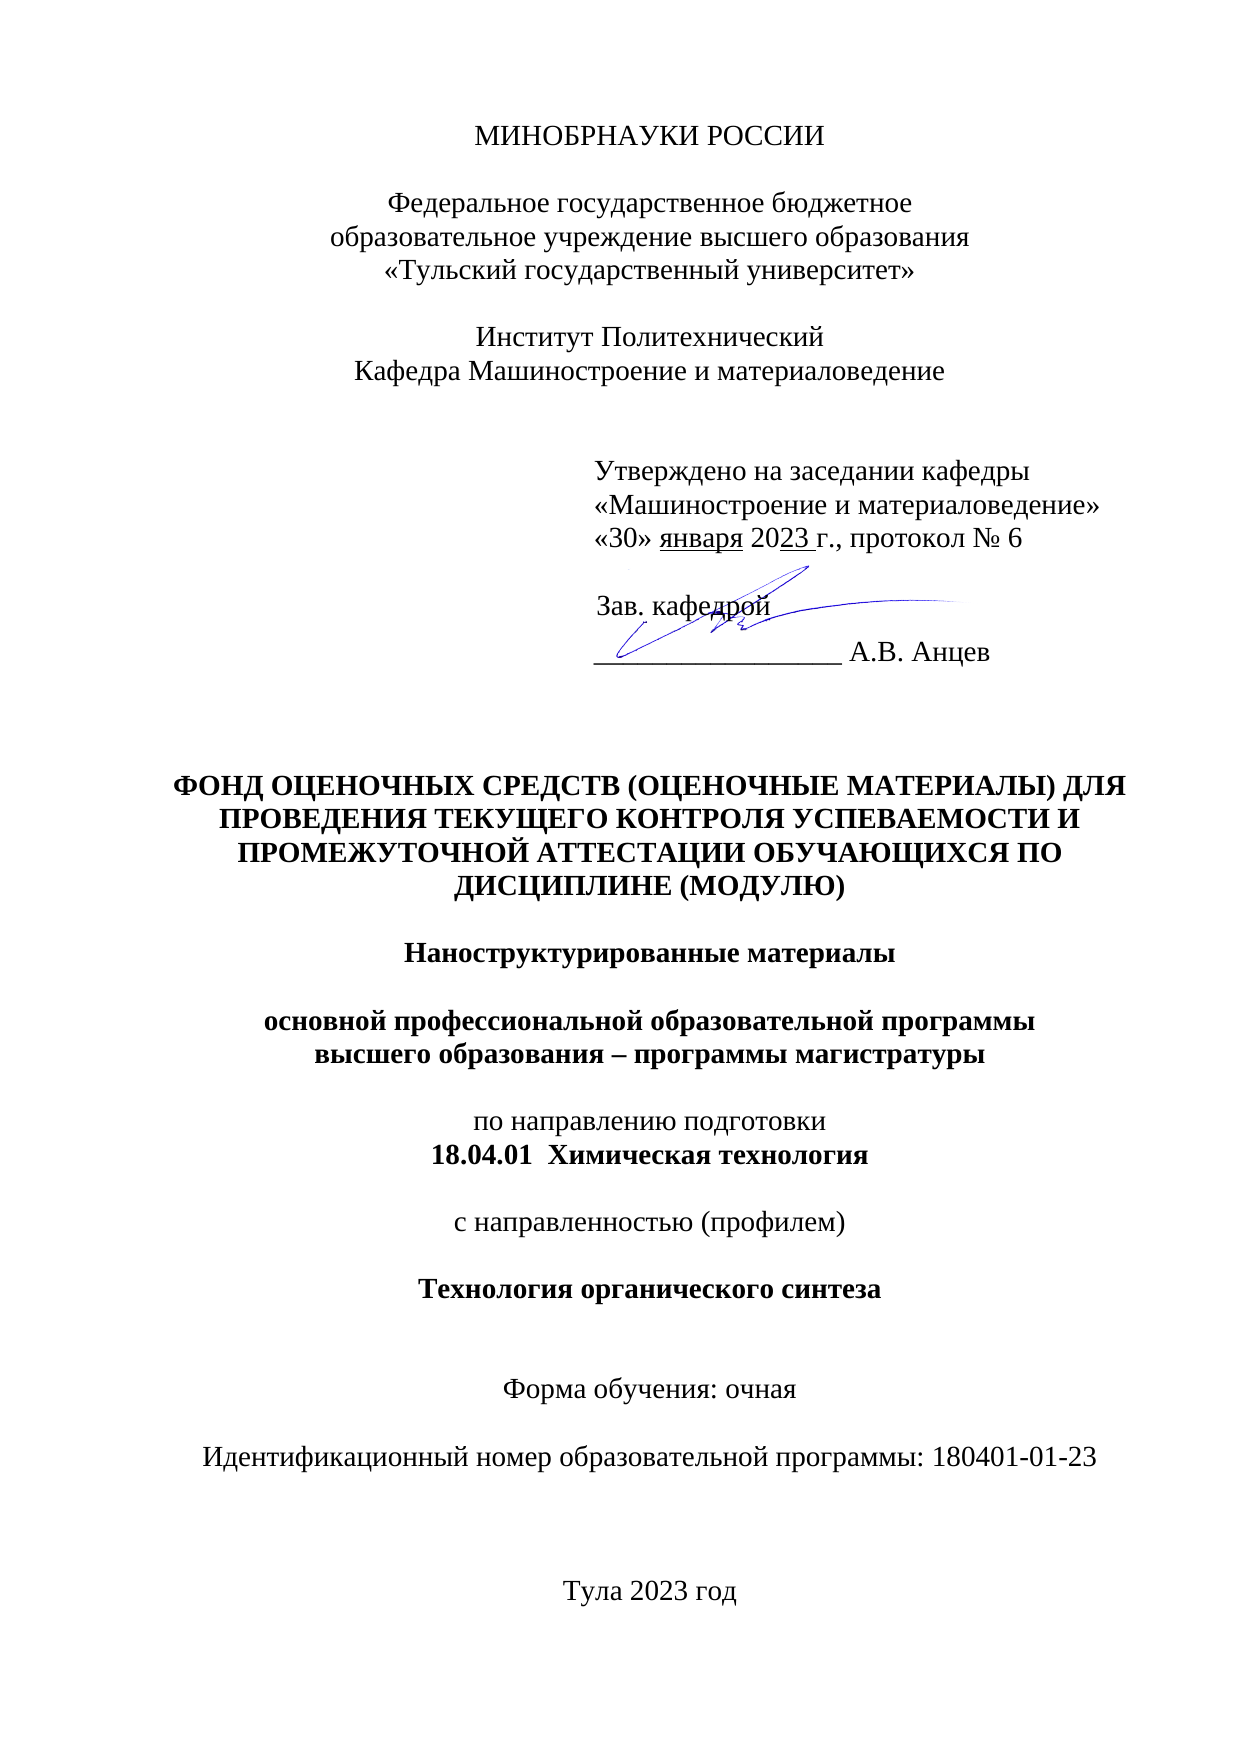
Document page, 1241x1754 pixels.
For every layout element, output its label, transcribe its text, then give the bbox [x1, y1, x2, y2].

text Институт Политехнический [148, 319, 1152, 353]
text 18.04.01 Химическая технология [148, 1137, 1152, 1170]
text высшего образования – программы магистратуры [148, 1036, 1152, 1070]
text Идентификационный номер образовательной программы: 180401-01-23 [148, 1439, 1152, 1472]
text Технология органического синтеза [148, 1271, 1152, 1304]
text по направлению подготовки [148, 1103, 1152, 1137]
text МИНОБРНАУКИ РОССИИ [148, 118, 1152, 152]
text Кафедра Машиностроение и материаловедение [148, 353, 1152, 386]
text Наноструктурированные материалы [148, 936, 1152, 969]
text «Тульский государственный университет» [148, 252, 1152, 286]
text основной профессиональной образовательной программы [148, 1003, 1152, 1036]
table_header Утверждено на заседании кафедры «Машиностроение и материаловедение» «30» января 2023 г., протокол № 6 Зав. кафедрой _________________ А.В. Анцев [591, 454, 1150, 701]
text с направленностью (профилем) [148, 1204, 1152, 1237]
text образовательное учреждение высшего образования [148, 219, 1152, 252]
text Форма обучения: очная [148, 1372, 1152, 1405]
text ФОНД ОЦЕНОЧНЫХ СРЕДСТВ (ОЦЕНОЧНЫЕ МАТЕРИАЛЫ) ДЛЯ ПРОВЕДЕНИЯ ТЕКУЩЕГО КОНТРОЛЯ УСПЕВАЕМОСТИ И ПРОМЕЖУТОЧНОЙ АТТЕСТАЦИИ ОБУЧАЮЩИХСЯ ПО ДИСЦИПЛИНЕ (МОДУЛЮ) [148, 768, 1152, 902]
text Федеральное государственное бюджетное [148, 185, 1152, 219]
text Тула 2023 год [148, 1573, 1152, 1606]
